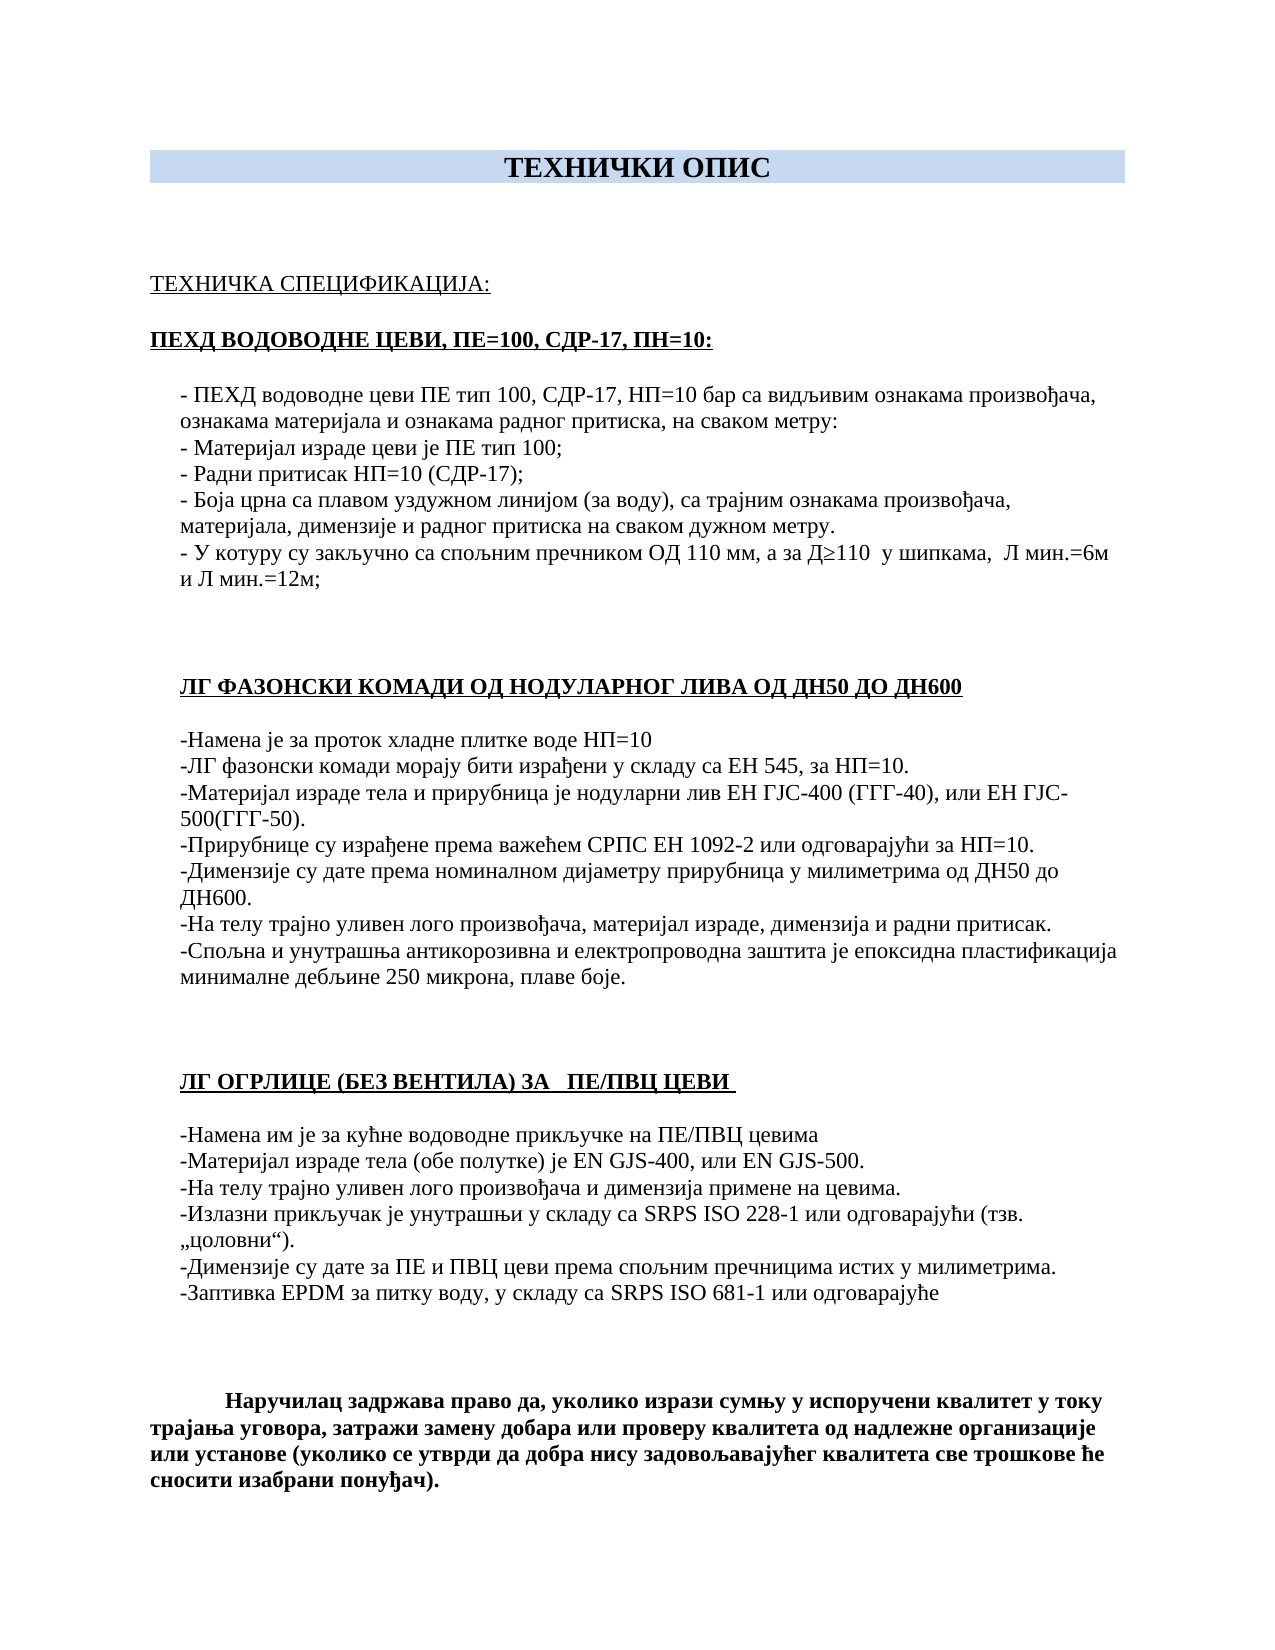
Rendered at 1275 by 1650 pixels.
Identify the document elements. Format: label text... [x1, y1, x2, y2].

text - Боја црна са плавом уздужном линијом (за воду), са трајним ознакама произвођача, материјала, димензије и радног притиска на сваком дужном метру. [180, 486, 1125, 539]
text -На телу трајно уливен лого произвођача и димензија примене на цевима. [179, 1174, 1125, 1200]
text ЛГ ФАЗОНСКИ КОМАДИ ОД НОДУЛАРНОГ ЛИВА ОД ДН50 ДО ДН600 [180, 673, 1125, 699]
text -На телу трајно уливен лого произвођача, материјал израде, димензија и радни притисак. [180, 910, 1125, 937]
text - Радни притисак НП=10 (СДР-17); [180, 460, 1125, 486]
text - У котуру су закључно са спољним пречником ОД 110 мм, а за Д≥110 у шипкама, Л мин.=6м и Л мин.=12м; [180, 539, 1125, 592]
text -Материјал израде тела и прирубница је нодуларни лив ЕН ГЈС-400 (ГГГ-40), или ЕН ГЈС-500(ГГГ-50). [180, 778, 1125, 831]
text -Намена им је за кућне водоводне прикључке на ПЕ/ПВЦ цевима [179, 1121, 1125, 1147]
text - ПЕХД водоводне цеви ПЕ тип 100, СДР-17, НП=10 бар са видљивим ознакама произвођача, ознакама материјала и ознакама радног притиска, на сваком метру: [180, 381, 1125, 433]
text Наручилац задржава право да, уколико изрази сумњу у испоручени квалитет у току трајања уговора, затражи замену добара или проверу квалитета од надлежне организације или установе (уколико се утврди да добра нису задовољавајућег квалитета све трошкове ће сносити изабрани понуђач). [150, 1387, 1125, 1493]
text - Материјал израде цеви је ПЕ тип 100; [180, 433, 1125, 460]
text ТЕХНИЧКА СПЕЦИФИКАЦИЈА: [150, 270, 1125, 297]
text TEХНИЧКИ ОПИС [150, 150, 1125, 183]
text -Прирубнице су израђене према важећем СРПС ЕН 1092-2 или одговарајући за НП=10. [180, 831, 1125, 858]
text -Спољна и унутрашња антикорозивна и електропроводна заштита је епоксидна пластификација минималне дебљине 250 микрона, плаве боје. [180, 937, 1125, 989]
text -Материјал израде тела (обе полутке) је EN GJS-400, или ЕN GJS-500. [179, 1147, 1125, 1174]
text -Намена је за проток хладне плитке воде НП=10 [180, 726, 1125, 752]
text -ЛГ фазонски комади морају бити израђени у складу са ЕН 545, за НП=10. [180, 752, 1125, 778]
text ЛГ ОГРЛИЦЕ (БЕЗ ВЕНТИЛА) ЗА ПЕ/ПВЦ ЦЕВИ [179, 1068, 1125, 1095]
text ПЕХД ВОДОВОДНЕ ЦЕВИ, ПЕ=100, СДР-17, ПН=10: [150, 326, 1125, 352]
text -Димензије су дате према номиналном дијаметру прирубница у милиметрима од ДН50 до ДН600. [180, 858, 1125, 910]
text -Излазни прикључак је унутрашњи у складу са SRPS ISO 228-1 или одговарајући (тзв. „цоловни“). [179, 1200, 1125, 1253]
text -Заптивка EPDM за питку воду, у складу са SRPS ISO 681-1 или одговарајуће [179, 1279, 1125, 1306]
text -Димензије су дате за ПЕ и ПВЦ цеви према спољним пречницима истих у милиметрима. [179, 1253, 1125, 1279]
